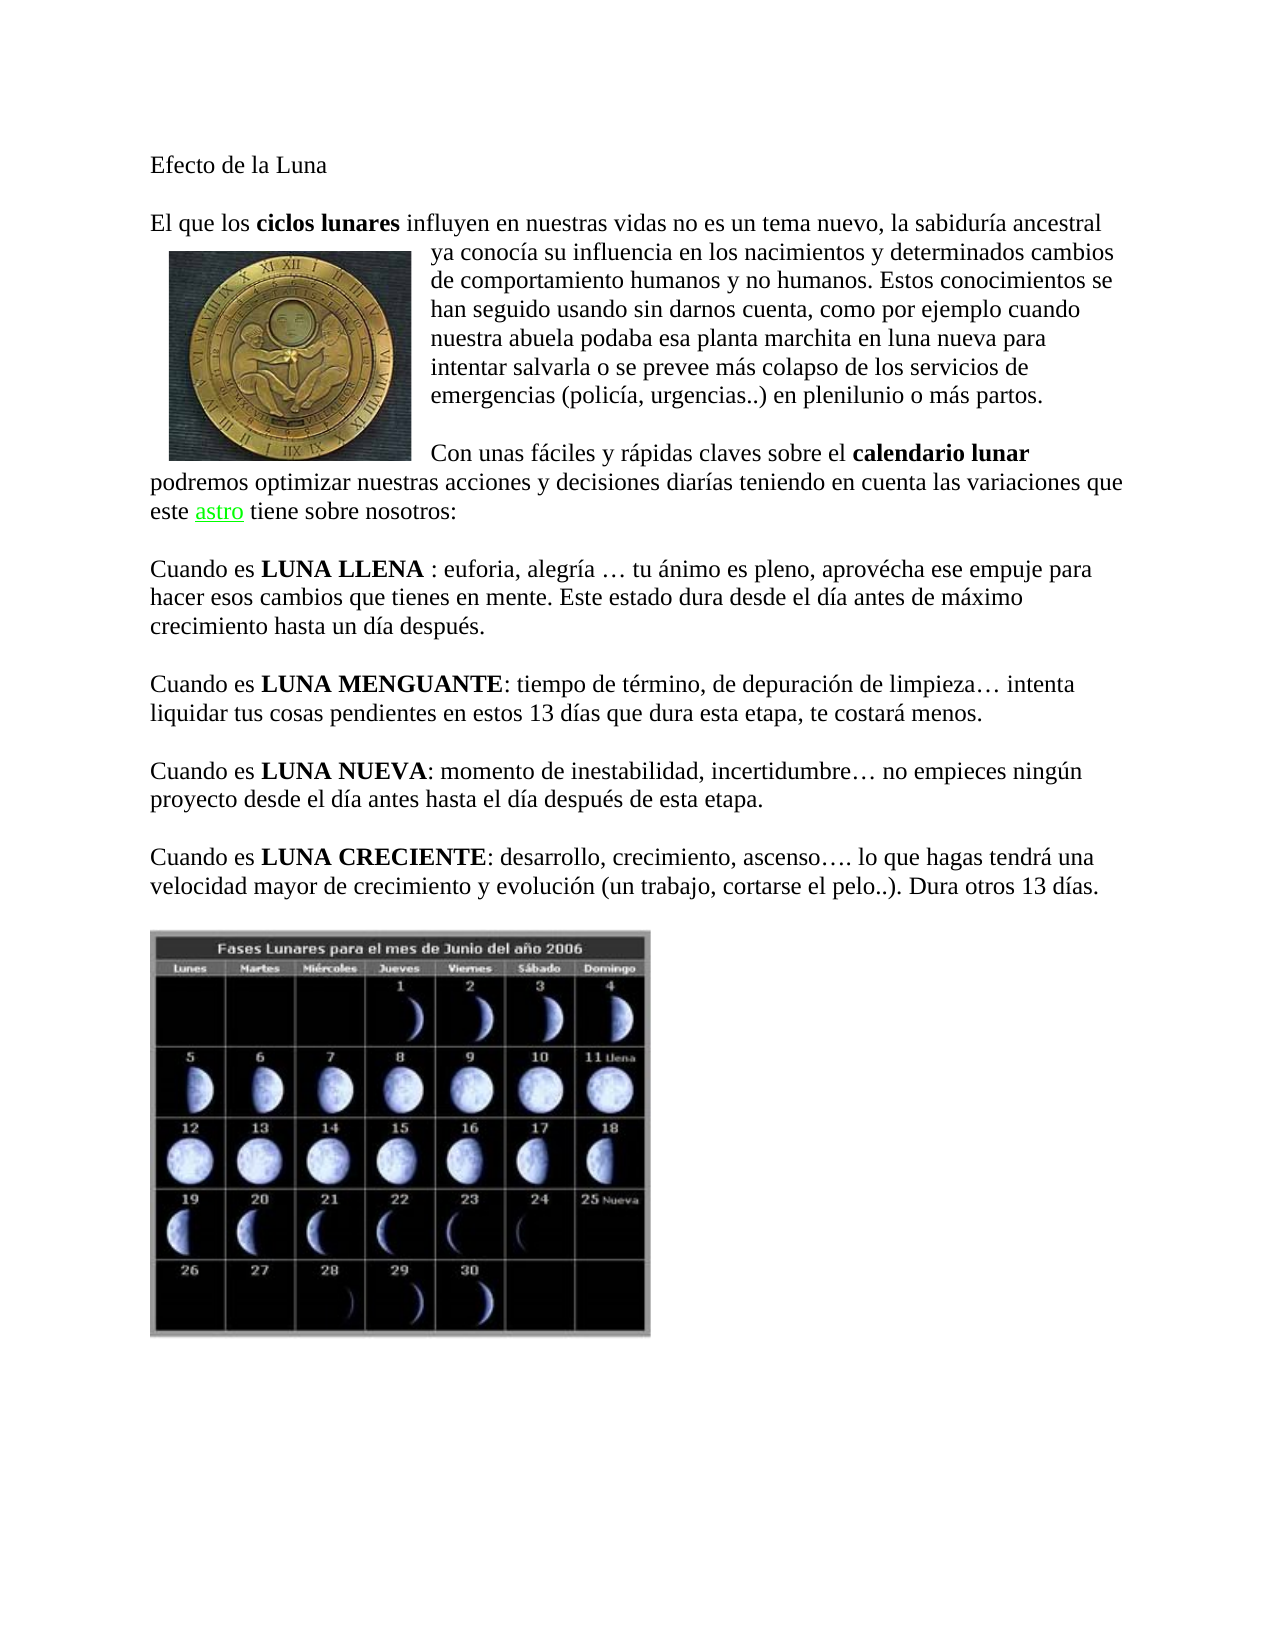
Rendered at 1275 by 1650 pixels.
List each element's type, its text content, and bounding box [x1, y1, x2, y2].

text Cuando es LUNA LLENA : euforia, alegría … tu ánimo es pleno, aprovécha ese empuje para hacer esos cambios que tienes en mente. Este estado dura desde el día antes de máximo crecimiento hasta un día después. [150, 554, 1125, 640]
picture [168, 251, 412, 461]
text Con unas fáciles y rápidas claves sobre el calendario lunar podremos optimizar nuestras acciones y decisiones diarías teniendo en cuenta las variaciones que este astro tiene sobre nosotros: [150, 438, 1125, 524]
text Efecto de la Luna [150, 150, 1125, 179]
picture [150, 929, 651, 1339]
text Cuando es LUNA NUEVA: momento de inestabilidad, incertidumbre… no empieces ningún proyecto desde el día antes hasta el día después de esta etapa. [150, 756, 1125, 813]
text Cuando es LUNA CRECIENTE: desarrollo, crecimiento, ascenso…. lo que hagas tendrá una velocidad mayor de crecimiento y evolución (un trabajo, cortarse el pelo..). Dura otros 13 días. [150, 842, 1125, 900]
text El que los ciclos lunares influyen en nuestras vidas no es un tema nuevo, la sabiduría ancestral ya conocía su influencia en los nacimientos y determinados cambios de comportamiento humanos y no humanos. Estos conocimientos se han seguido usando sin darnos cuenta, como por ejemplo cuando nuestra abuela podaba esa planta marchita en luna nueva para intentar salvarla o se prevee más colapso de los servicios de emergencias (policía, urgencias..) en plenilunio o más partos. [150, 208, 1125, 409]
text Cuando es LUNA MENGUANTE: tiempo de término, de depuración de limpieza… intenta liquidar tus cosas pendientes en estos 13 días que dura esta etapa, te costará menos. [150, 669, 1125, 727]
